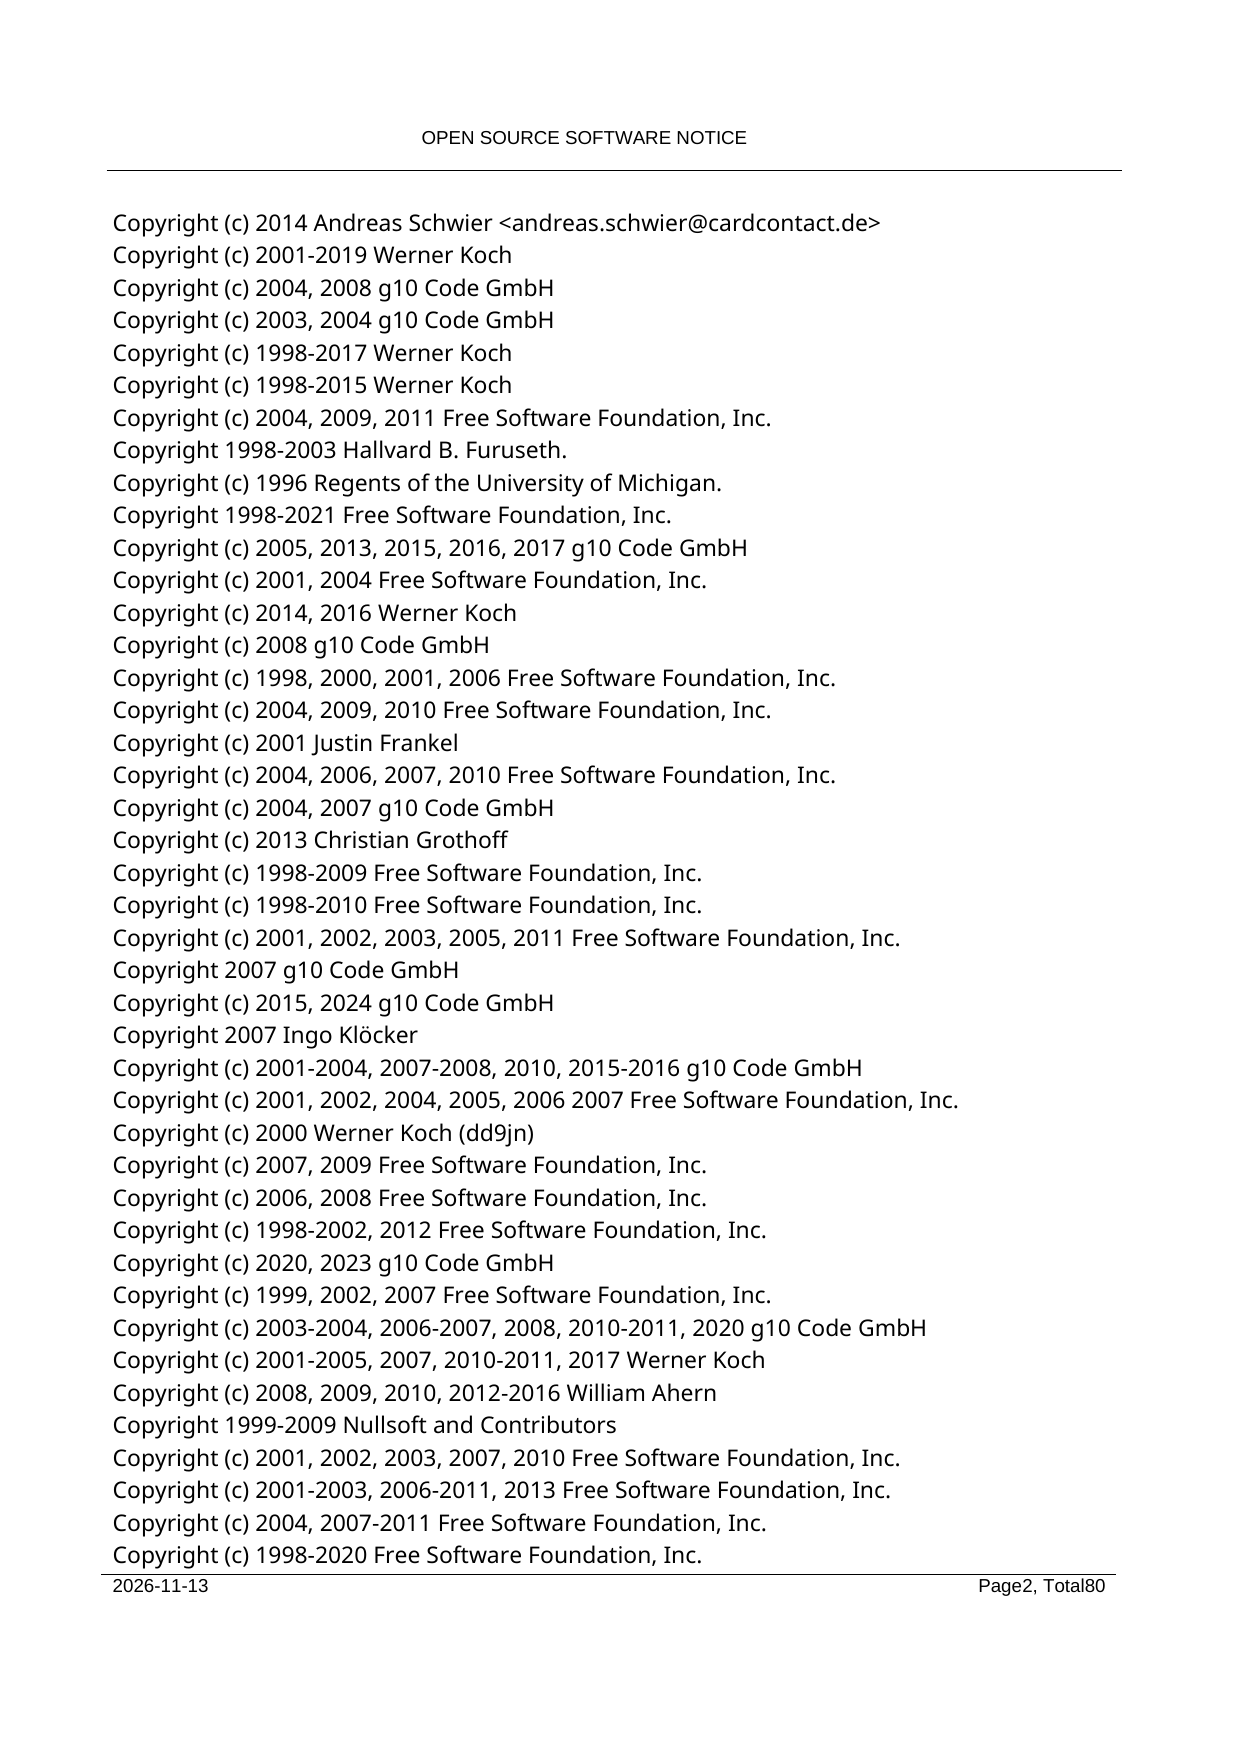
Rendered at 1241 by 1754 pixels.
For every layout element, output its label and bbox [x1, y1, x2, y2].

text [112, 206, 1128, 1571]
